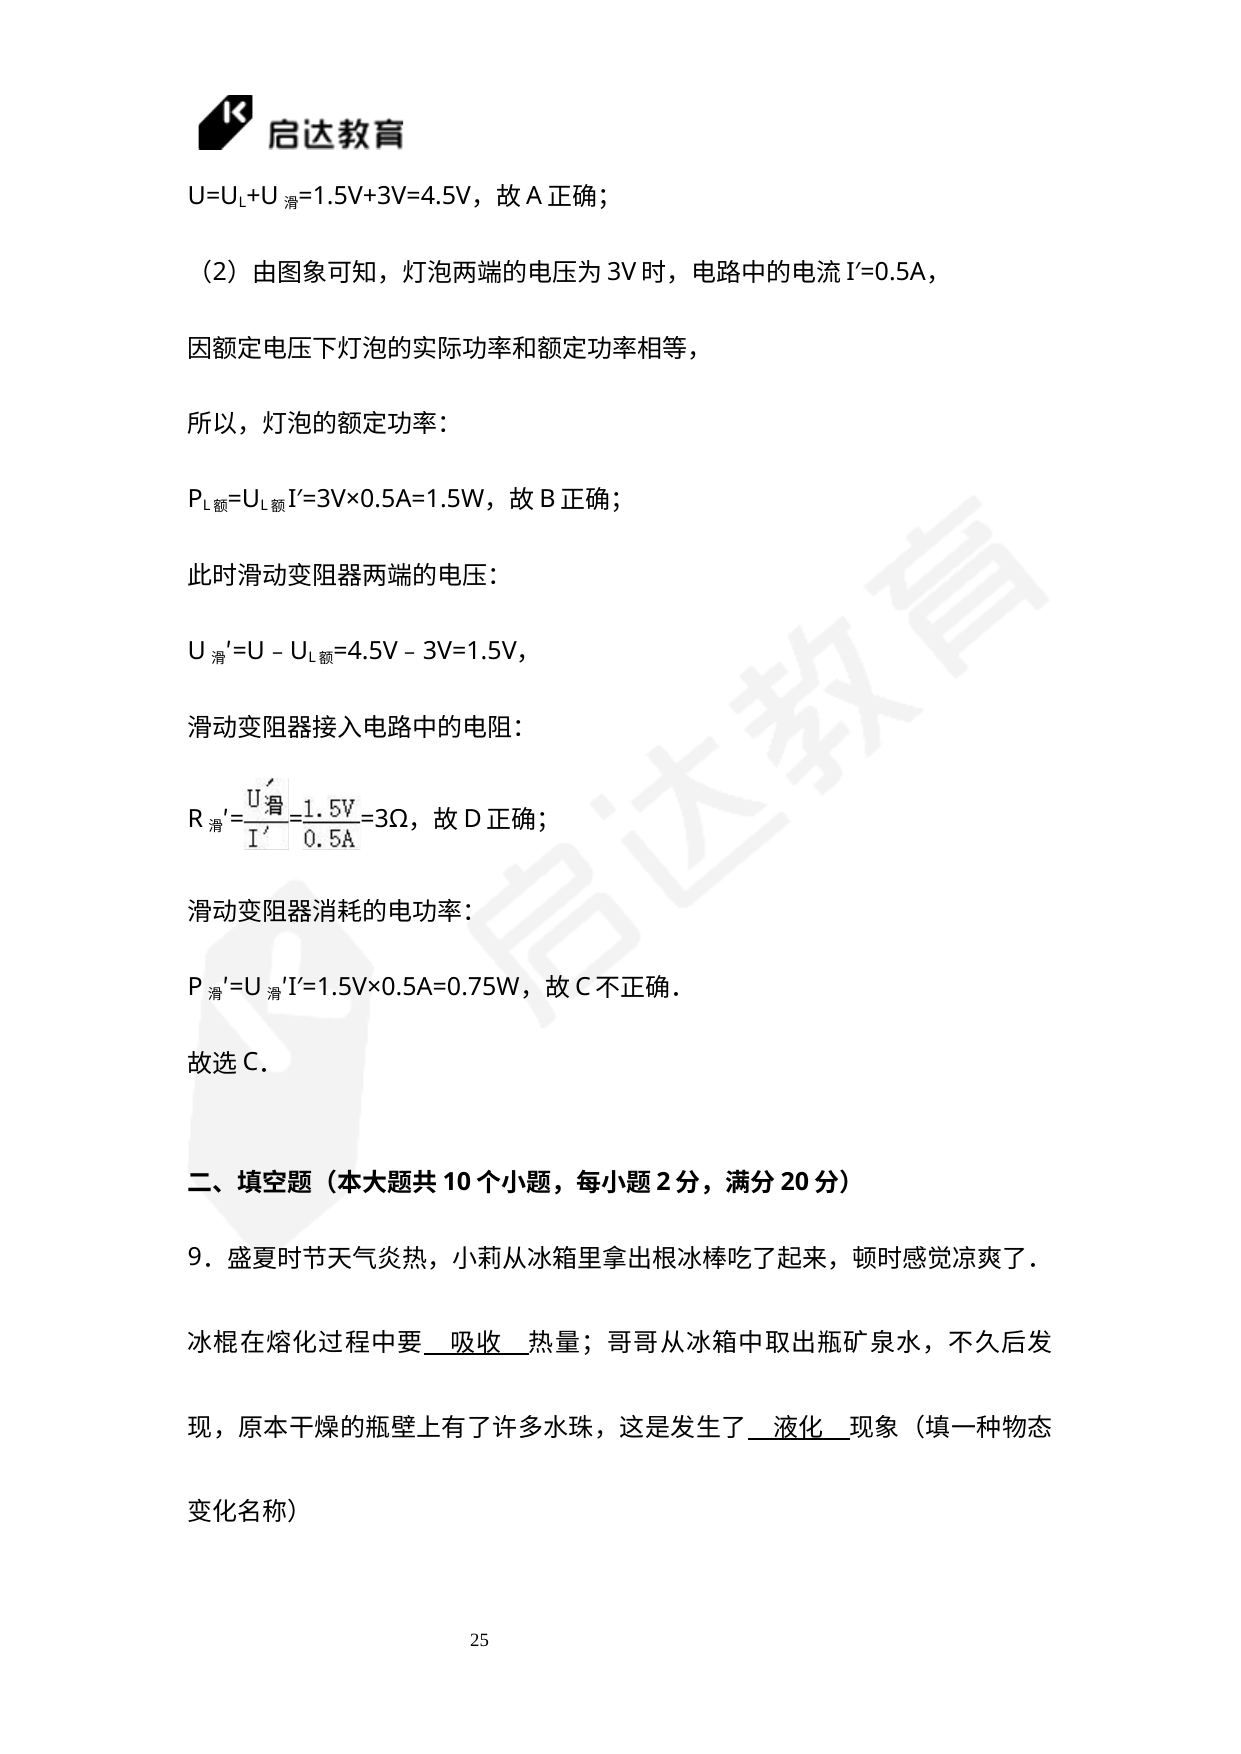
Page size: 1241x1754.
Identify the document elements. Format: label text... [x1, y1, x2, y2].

picture [243, 778, 289, 850]
text U滑′=U﹣UL额=4.5V﹣3V=1.5V， [187, 617, 1053, 682]
text 滑动变阻器消耗的电功率： [187, 877, 1053, 942]
text 此时滑动变阻器两端的电压： [187, 541, 1053, 606]
text R滑′===3Ω，故D正确； [187, 769, 1053, 866]
text P滑′=U滑′I′=1.5V×0.5A=0.75W，故C不正确． [187, 953, 1053, 1018]
text 所以，灯泡的额定功率： [187, 389, 1053, 454]
text 9．盛夏时节天气炎热，小莉从冰箱里拿出根冰棒吃了起来，顿时感觉凉爽了．冰棍在熔化过程中要 吸收 热量；哥哥从冰箱中取出瓶矿泉水，不久后发现，原本干燥的瓶壁上有了许多水珠，这是发生了 液化 现象（填一种物态变化名称） [187, 1224, 1053, 1542]
picture [302, 795, 361, 850]
text U=UL+U滑=1.5V+3V=4.5V，故A正确； [187, 162, 1053, 227]
text 滑动变阻器接入电路中的电阻： [187, 693, 1053, 758]
text 二、填空题（本大题共10个小题，每小题2分，满分20分） [187, 1148, 1053, 1213]
picture [198, 95, 404, 150]
text 因额定电压下灯泡的实际功率和额定功率相等， [187, 314, 1053, 379]
text （2）由图象可知，灯泡两端的电压为3V时，电路中的电流I′=0.5A， [187, 238, 1053, 303]
text 故选C． [187, 1029, 1053, 1094]
text PL额=UL额I′=3V×0.5A=1.5W，故B正确； [187, 465, 1053, 530]
